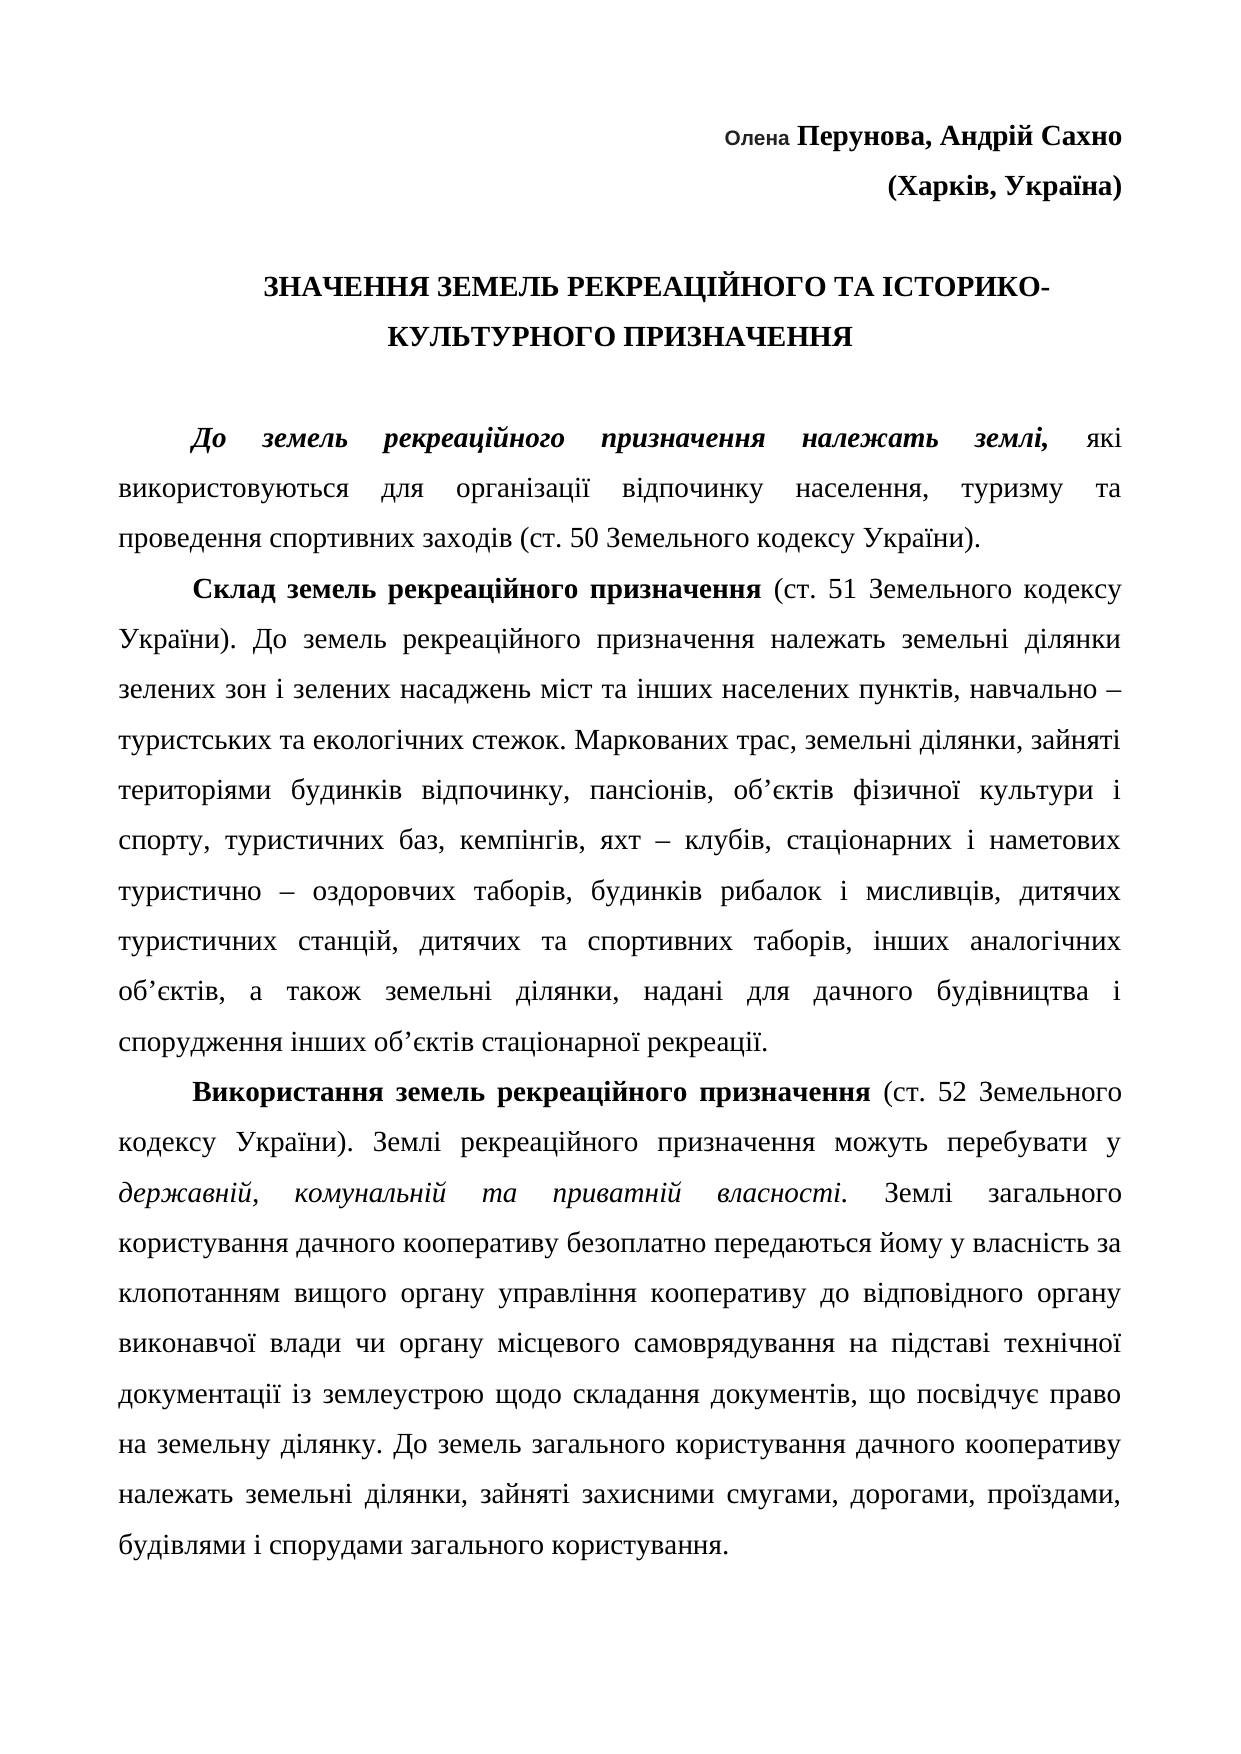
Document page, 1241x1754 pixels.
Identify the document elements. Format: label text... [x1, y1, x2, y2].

list Олена Перунова, Андрій Сахно [118, 118, 1122, 152]
list Використання земель рекреаційного призначення (ст. 52 Земельного кодексу України). Землі рекреаційного призначення можуть перебувати у державній, комунальній та приватній власності. Землі загального користування дачного кооперативу безоплатно передаються йому у власність за клопотанням вищого органу управління кооперативу до відповідного органу виконавчої влади чи органу місцевого самоврядування на підставі технічної документації із землеустрою щодо складання документів, що посвідчує право на земельну ділянку. До земель загального користування дачного кооперативу належать земельні ділянки, зайняті захисними смугами, дорогами, проїздами, будівлями і спорудами загального користування. [118, 1074, 1122, 1560]
list ЗНАЧЕННЯ ЗЕМЕЛЬ РЕКРЕАЦІЙНОГО ТА ІСТОРИКО-КУЛЬТУРНОГО ПРИЗНАЧЕННЯ [118, 269, 1122, 353]
list Склад земель рекреаційного призначення (ст. 51 Земельного кодексу України). До земель рекреаційного призначення належать земельні ділянки зелених зон і зелених насаджень міст та інших населених пунктів, навчально – туристських та екологічних стежок. Маркованих трас, земельні ділянки, зайняті територіями будинків відпочинку, пансіонів, об’єктів фізичної культури і спорту, туристичних баз, кемпінгів, яхт – клубів, стаціонарних і наметових туристично – оздоровчих таборів, будинків рибалок і мисливців, дитячих туристичних станцій, дитячих та спортивних таборів, інших аналогічних об’єктів, а також земельні ділянки, надані для дачного будівництва і спорудження інших об’єктів стаціонарної рекреації. [118, 571, 1122, 1057]
list До земель рекреаційного призначення належать землі, які використовуються для організації відпочинку населення, туризму та проведення спортивних заходів (ст. 50 Земельного кодексу України). [118, 420, 1122, 554]
list (Харків, Україна) [118, 168, 1122, 202]
